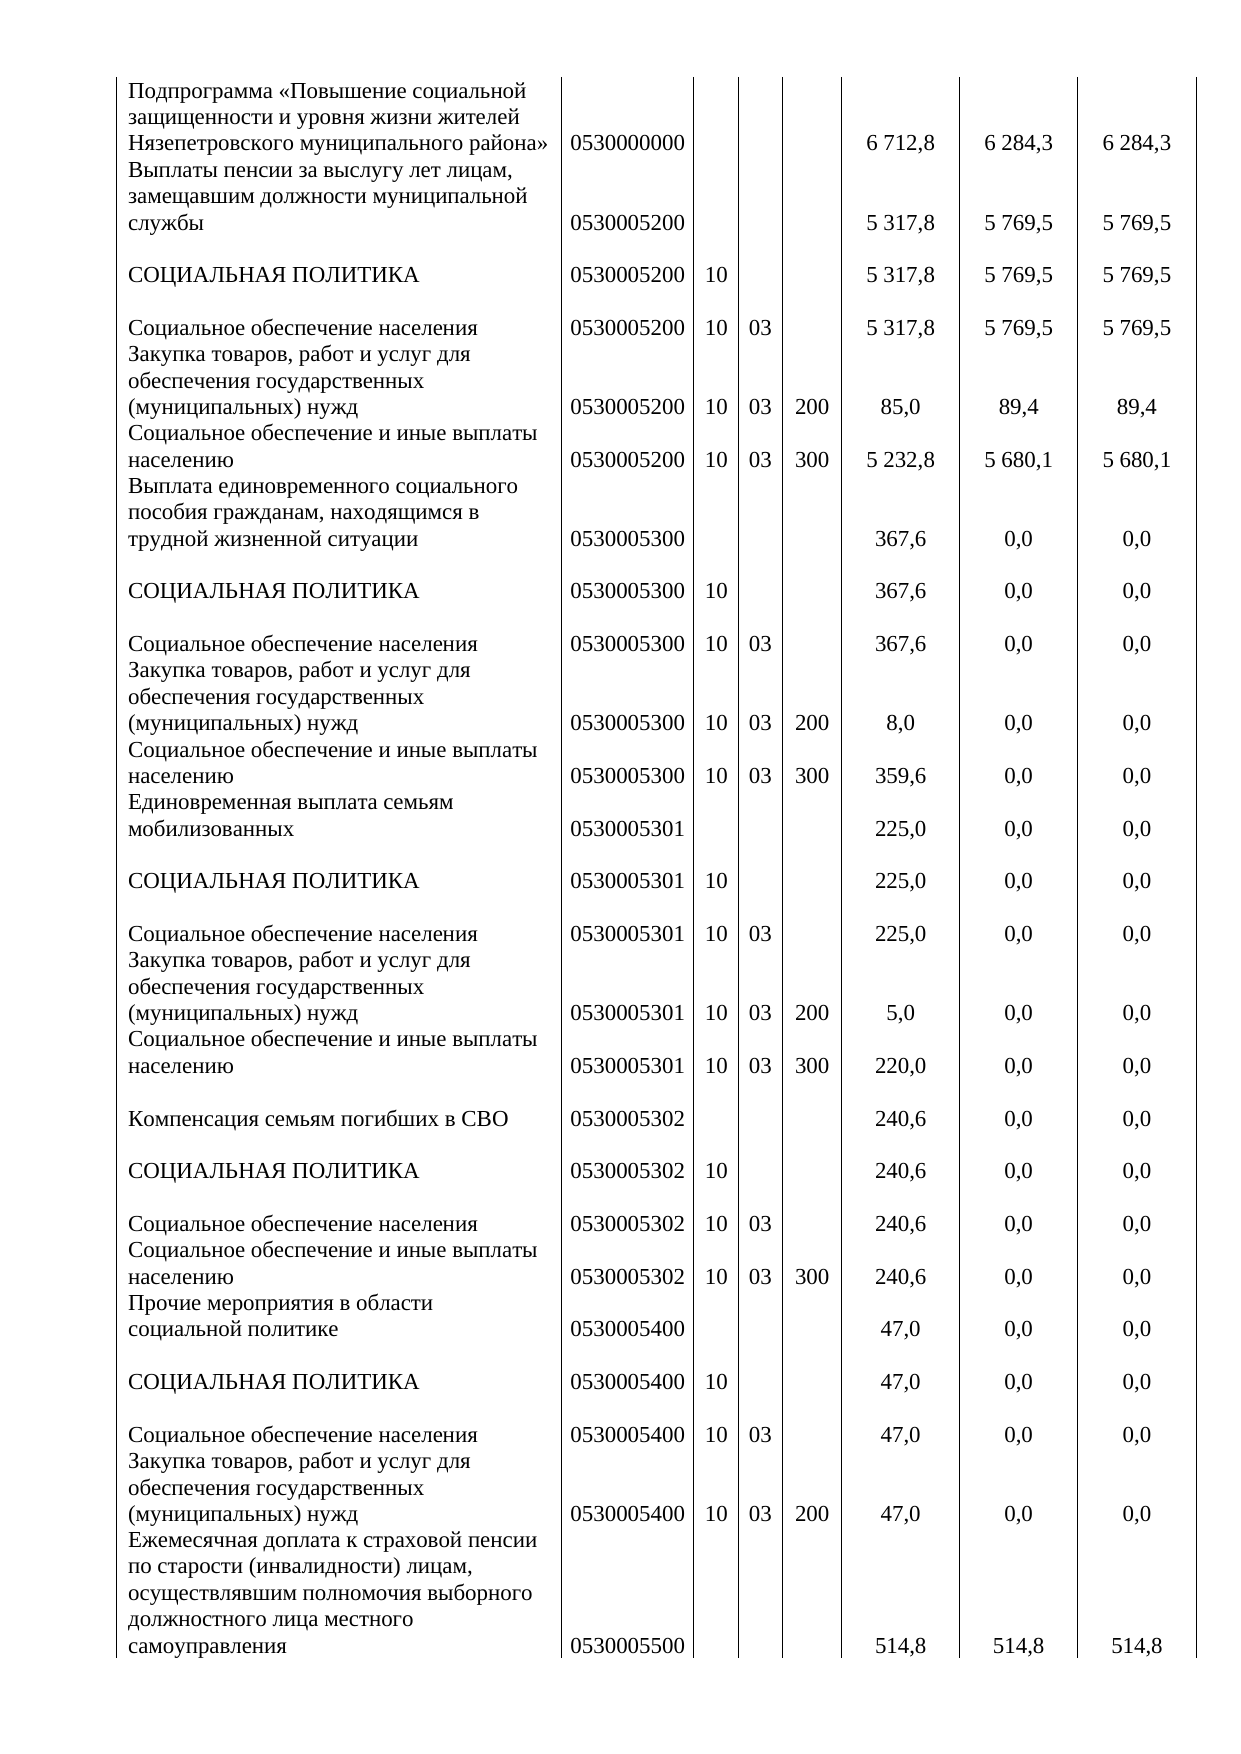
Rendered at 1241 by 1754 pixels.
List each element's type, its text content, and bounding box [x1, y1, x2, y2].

table_cell [739, 1289, 782, 1342]
table_cell 03 [739, 657, 782, 736]
table_cell 225,0 [842, 894, 959, 946]
table_cell 5 317,8 [842, 235, 959, 288]
table_cell Социальное обеспечение и иные выплаты населению [117, 419, 561, 472]
table_cell Единовременная выплата семьям мобилизованных [117, 788, 561, 841]
table_cell 0530005301 [562, 841, 693, 894]
table_cell 0,0 [1078, 788, 1196, 841]
table_cell 5 317,8 [842, 156, 959, 235]
table_cell СОЦИАЛЬНАЯ ПОЛИТИКА [117, 1342, 561, 1394]
table_cell 10 [694, 946, 738, 1026]
table_cell 0,0 [1078, 1078, 1196, 1131]
table_cell 03 [739, 736, 782, 788]
table_cell 5 317,8 [842, 288, 959, 340]
table_cell [739, 1342, 782, 1394]
table_cell 200 [783, 946, 841, 1026]
table_cell 47,0 [842, 1342, 959, 1394]
table_cell 0530005200 [562, 288, 693, 340]
table_cell 0,0 [1078, 946, 1196, 1026]
table_cell 47,0 [842, 1447, 959, 1526]
table_cell 0530005400 [562, 1342, 693, 1394]
table_cell 0,0 [960, 1342, 1077, 1394]
table_cell [739, 788, 782, 841]
table_cell 0530005300 [562, 472, 693, 551]
table_cell 03 [739, 1236, 782, 1289]
table_cell Выплаты пенсии за выслугу лет лицам, замещавшим должности муниципальной службы [117, 156, 561, 235]
table_cell 0530005300 [562, 736, 693, 788]
table_cell 10 [694, 736, 738, 788]
table_cell 0,0 [1078, 1395, 1196, 1447]
table_cell Закупка товаров, работ и услуг для обеспечения государственных (муниципальных) нужд [117, 946, 561, 1026]
table_cell Компенсация семьям погибших в СВО [117, 1078, 561, 1131]
table_cell 10 [694, 419, 738, 472]
table_cell 0,0 [960, 1236, 1077, 1289]
table_cell 300 [783, 736, 841, 788]
table_cell 0,0 [960, 1184, 1077, 1236]
table_cell [783, 1078, 841, 1131]
table_cell 0530005300 [562, 551, 693, 604]
table_cell 0530005301 [562, 894, 693, 946]
table_cell 10 [694, 235, 738, 288]
table_cell 5 769,5 [960, 235, 1077, 288]
table_cell 0530005400 [562, 1395, 693, 1447]
table_cell Социальное обеспечение населения [117, 1395, 561, 1447]
table_cell 0,0 [960, 472, 1077, 551]
table_cell 03 [739, 894, 782, 946]
table_cell 8,0 [842, 657, 959, 736]
table_cell 0530005302 [562, 1131, 693, 1184]
table_cell 0,0 [1078, 841, 1196, 894]
table_cell 10 [694, 657, 738, 736]
table_cell [783, 1184, 841, 1236]
table_cell [783, 841, 841, 894]
table_cell 6 284,3 [960, 77, 1077, 156]
table_cell 10 [694, 340, 738, 419]
table_cell 0,0 [1078, 604, 1196, 657]
table_cell 0530000000 [562, 77, 693, 156]
table_cell 0,0 [960, 946, 1077, 1026]
table_cell 220,0 [842, 1026, 959, 1078]
table_cell 0530005301 [562, 946, 693, 1026]
table_cell 89,4 [960, 340, 1077, 419]
table_cell 225,0 [842, 841, 959, 894]
table_cell 0530005300 [562, 657, 693, 736]
table_cell 5 769,5 [1078, 235, 1196, 288]
table_cell 0,0 [960, 841, 1077, 894]
table_cell 0,0 [960, 1447, 1077, 1526]
table_cell 514,8 [1078, 1526, 1196, 1658]
table_cell Социальное обеспечение населения [117, 288, 561, 340]
table_cell [694, 788, 738, 841]
table_cell Выплата единовременного социального пособия гражданам, находящимся в трудной жизненной ситуации [117, 472, 561, 551]
table_cell СОЦИАЛЬНАЯ ПОЛИТИКА [117, 235, 561, 288]
table_cell 5,0 [842, 946, 959, 1026]
table_cell 5 680,1 [1078, 419, 1196, 472]
table_cell 10 [694, 894, 738, 946]
table_cell 0,0 [960, 1395, 1077, 1447]
table_cell [694, 1078, 738, 1131]
table_cell 240,6 [842, 1131, 959, 1184]
table_cell Закупка товаров, работ и услуг для обеспечения государственных (муниципальных) нужд [117, 1447, 561, 1526]
table_cell [783, 1526, 841, 1658]
table_cell 200 [783, 340, 841, 419]
table_cell 240,6 [842, 1078, 959, 1131]
table_cell 0,0 [960, 551, 1077, 604]
table_cell 0,0 [960, 788, 1077, 841]
table_cell 300 [783, 1236, 841, 1289]
table_cell Ежемесячная доплата к страховой пенсии по старости (инвалидности) лицам, осуществлявшим полномочия выборного должностного лица местного самоуправления [117, 1526, 561, 1658]
table_cell 0,0 [1078, 1342, 1196, 1394]
table_cell 0,0 [1078, 736, 1196, 788]
table_cell 85,0 [842, 340, 959, 419]
table_cell 0530005302 [562, 1236, 693, 1289]
table_cell СОЦИАЛЬНАЯ ПОЛИТИКА [117, 841, 561, 894]
table_cell 5 769,5 [960, 288, 1077, 340]
table_cell 0530005300 [562, 604, 693, 657]
table_cell 03 [739, 946, 782, 1026]
table_cell 200 [783, 1447, 841, 1526]
table_cell 0,0 [1078, 551, 1196, 604]
table_cell 0530005301 [562, 788, 693, 841]
table_cell 03 [739, 1184, 782, 1236]
table_cell 0530005500 [562, 1526, 693, 1658]
table_cell 03 [739, 288, 782, 340]
table_cell [739, 77, 782, 156]
table_cell 0,0 [1078, 1289, 1196, 1342]
table_cell [739, 472, 782, 551]
table_cell 10 [694, 1447, 738, 1526]
table_cell 0,0 [960, 894, 1077, 946]
table_cell [694, 1289, 738, 1342]
table_cell 5 680,1 [960, 419, 1077, 472]
table_cell [694, 1526, 738, 1658]
table_cell 10 [694, 1184, 738, 1236]
table_cell 10 [694, 1342, 738, 1394]
table_cell 03 [739, 1395, 782, 1447]
table_cell 0530005400 [562, 1447, 693, 1526]
table_cell Социальное обеспечение населения [117, 1184, 561, 1236]
table_cell 10 [694, 551, 738, 604]
table_cell 0,0 [960, 657, 1077, 736]
table_cell 0530005200 [562, 419, 693, 472]
table_cell Прочие мероприятия в области социальной политике [117, 1289, 561, 1342]
table_cell 0530005200 [562, 235, 693, 288]
table_cell 03 [739, 419, 782, 472]
table_cell 300 [783, 1026, 841, 1078]
table_cell 0,0 [1078, 472, 1196, 551]
table_cell 0530005302 [562, 1078, 693, 1131]
table_cell 10 [694, 1131, 738, 1184]
table_cell Социальное обеспечение и иные выплаты населению [117, 1236, 561, 1289]
table_cell Закупка товаров, работ и услуг для обеспечения государственных (муниципальных) нужд [117, 657, 561, 736]
table_cell [739, 1131, 782, 1184]
table_cell [783, 551, 841, 604]
table_cell [783, 1342, 841, 1394]
table_cell 03 [739, 340, 782, 419]
table_cell [783, 77, 841, 156]
table_cell 0,0 [1078, 1131, 1196, 1184]
table_cell СОЦИАЛЬНАЯ ПОЛИТИКА [117, 551, 561, 604]
table_cell [783, 472, 841, 551]
table_cell [783, 1131, 841, 1184]
table_cell [783, 788, 841, 841]
table_cell 89,4 [1078, 340, 1196, 419]
table_cell [739, 1526, 782, 1658]
table_cell 0,0 [960, 1078, 1077, 1131]
table_cell 0,0 [960, 604, 1077, 657]
table_cell 300 [783, 419, 841, 472]
table_cell 47,0 [842, 1395, 959, 1447]
table_cell 0530005301 [562, 1026, 693, 1078]
table_cell Социальное обеспечение и иные выплаты населению [117, 1026, 561, 1078]
table_cell 0,0 [1078, 1026, 1196, 1078]
table_cell 0,0 [1078, 1184, 1196, 1236]
table_cell 0530005200 [562, 156, 693, 235]
table_cell [783, 288, 841, 340]
table_cell 367,6 [842, 472, 959, 551]
table_cell [783, 1395, 841, 1447]
table_cell 0530005200 [562, 340, 693, 419]
table_cell [783, 1289, 841, 1342]
table_cell 6 284,3 [1078, 77, 1196, 156]
table_cell 5 769,5 [960, 156, 1077, 235]
table_cell 240,6 [842, 1184, 959, 1236]
table_cell [694, 77, 738, 156]
table_cell 0,0 [960, 1026, 1077, 1078]
table_cell 359,6 [842, 736, 959, 788]
table_cell Подпрограмма «Повышение социальной защищенности и уровня жизни жителей Нязепетровского муниципального района» [117, 77, 561, 156]
table_cell 367,6 [842, 604, 959, 657]
table_cell [739, 156, 782, 235]
table_cell 10 [694, 604, 738, 657]
table_cell 0530005302 [562, 1184, 693, 1236]
table_cell 0,0 [1078, 1447, 1196, 1526]
table_cell 0,0 [1078, 657, 1196, 736]
table_cell 0,0 [1078, 894, 1196, 946]
table_cell 0,0 [960, 1131, 1077, 1184]
table_cell 240,6 [842, 1236, 959, 1289]
table_cell 367,6 [842, 551, 959, 604]
table_cell Закупка товаров, работ и услуг для обеспечения государственных (муниципальных) нужд [117, 340, 561, 419]
table_cell Социальное обеспечение населения [117, 894, 561, 946]
table_cell 03 [739, 1026, 782, 1078]
table_cell 5 769,5 [1078, 156, 1196, 235]
table_cell 225,0 [842, 788, 959, 841]
table_cell [783, 894, 841, 946]
table_cell СОЦИАЛЬНАЯ ПОЛИТИКА [117, 1131, 561, 1184]
table_cell [739, 235, 782, 288]
table_cell [739, 841, 782, 894]
table_cell 5 232,8 [842, 419, 959, 472]
table_cell [783, 604, 841, 657]
table_cell 514,8 [960, 1526, 1077, 1658]
table_cell [739, 551, 782, 604]
table_cell [783, 235, 841, 288]
table_cell 10 [694, 1026, 738, 1078]
table_cell 10 [694, 1395, 738, 1447]
table_cell 47,0 [842, 1289, 959, 1342]
table_cell 10 [694, 288, 738, 340]
table_cell 0,0 [960, 1289, 1077, 1342]
table_cell 03 [739, 604, 782, 657]
table_cell [694, 472, 738, 551]
table_cell 10 [694, 1236, 738, 1289]
table_cell Социальное обеспечение и иные выплаты населению [117, 736, 561, 788]
table_cell [739, 1078, 782, 1131]
table_cell 03 [739, 1447, 782, 1526]
table_cell Социальное обеспечение населения [117, 604, 561, 657]
table_cell 6 712,8 [842, 77, 959, 156]
table_cell 200 [783, 657, 841, 736]
table_cell [783, 156, 841, 235]
table_cell 514,8 [842, 1526, 959, 1658]
table_cell 0530005400 [562, 1289, 693, 1342]
table_cell 0,0 [1078, 1236, 1196, 1289]
table_cell 0,0 [960, 736, 1077, 788]
table_cell 5 769,5 [1078, 288, 1196, 340]
table_cell 10 [694, 841, 738, 894]
table_cell [694, 156, 738, 235]
